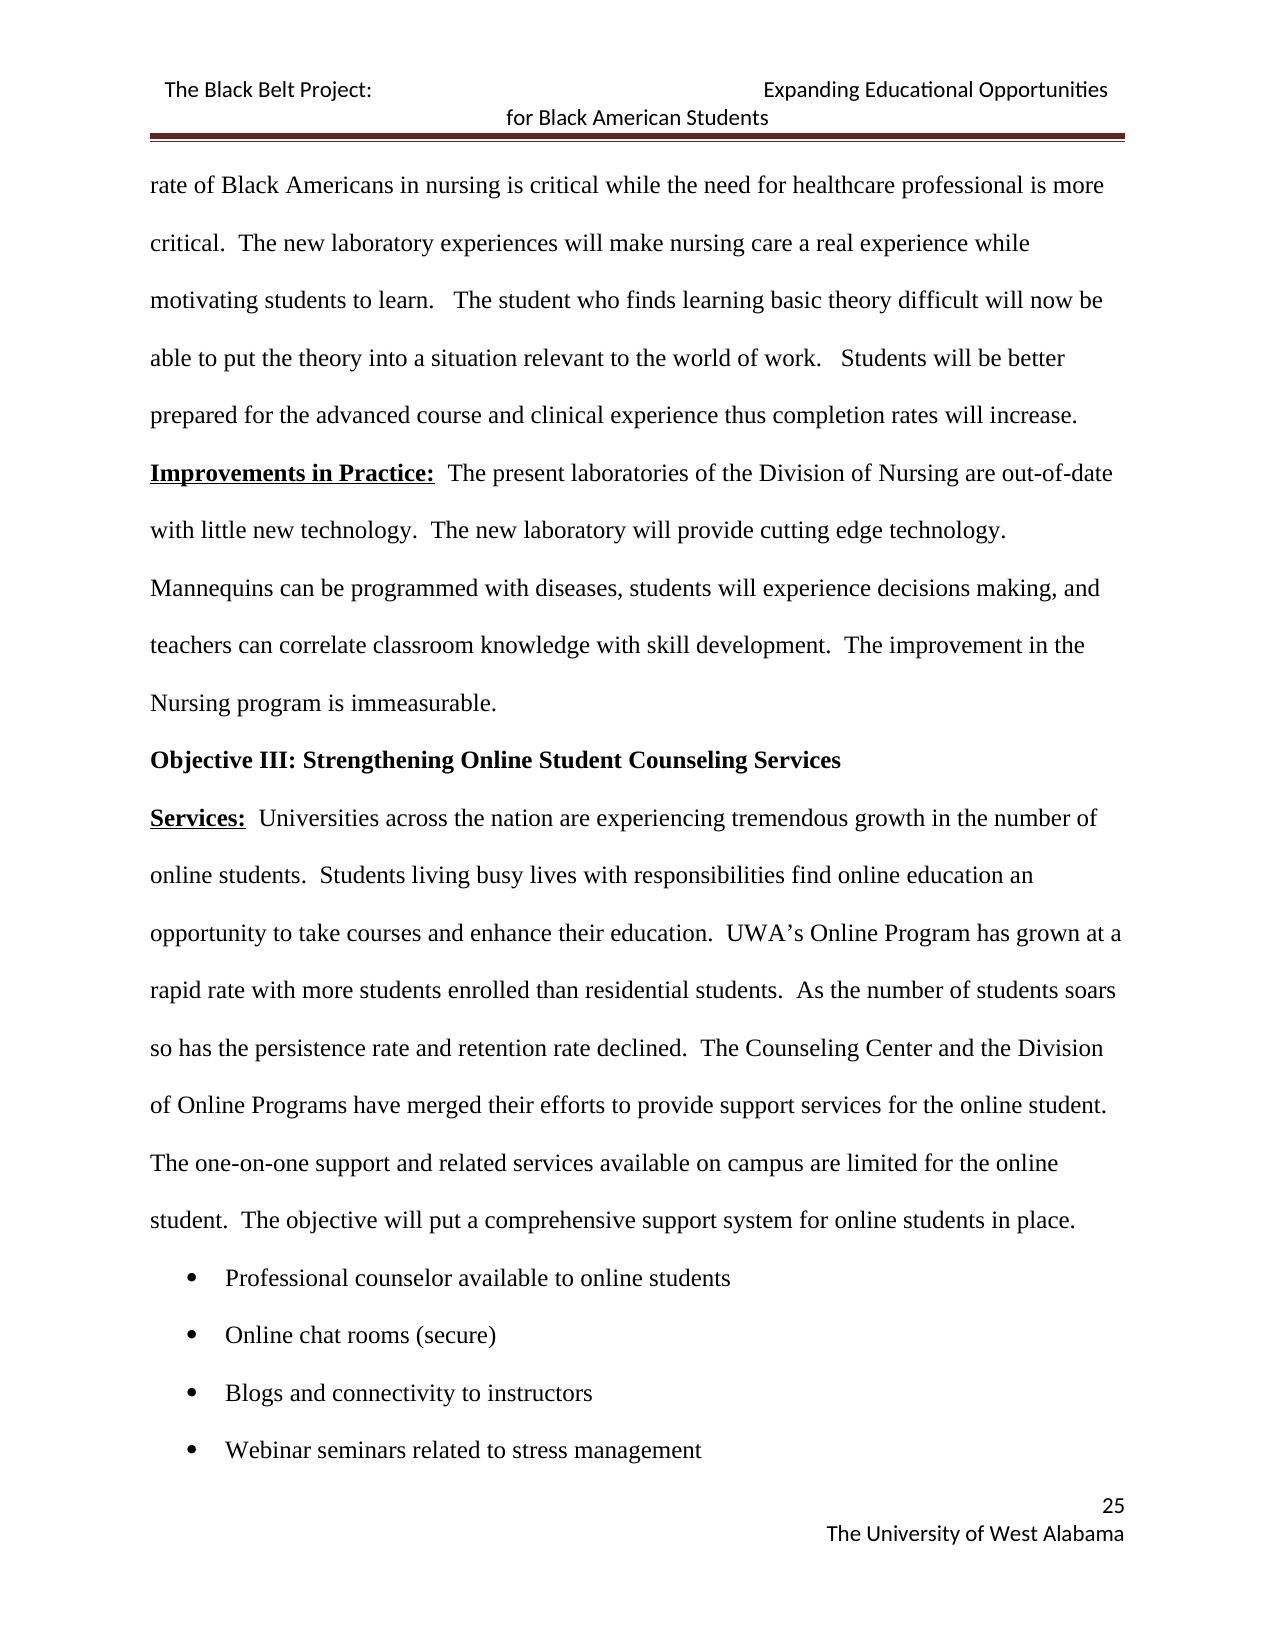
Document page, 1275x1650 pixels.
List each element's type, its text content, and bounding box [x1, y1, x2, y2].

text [150, 171, 1125, 429]
list Blogs and connectivity to instructors [187, 1378, 1125, 1407]
list Online chat rooms (secure) [187, 1321, 1125, 1349]
text Services: Universities across the nation are experiencing tremendous growth in the number of online students. Students living busy lives with responsibilities find online education an opportunity to take courses and enhance their education. UWA’s Online Program has grown at a rapid rate with more students enrolled than residential students. As the number of students soars so has the persistence rate and retention rate declined. The Counseling Center and the Division of Online Programs have merged their efforts to provide support services for the online student. The one-on-one support and related services available on campus are limited for the online student. The objective will put a comprehensive support system for online students in place. [150, 803, 1125, 1234]
list Professional counselor available to online students [187, 1263, 1125, 1292]
text Improvements in Practice: The present laboratories of the Division of Nursing are out-of-date with little new technology. The new laboratory will provide cutting edge technology. Mannequins can be programmed with diseases, students will experience decisions making, and teachers can correlate classroom knowledge with skill development. The improvement in the Nursing program is immeasurable. Objective III: Strengthening Online Student Counseling Services [150, 458, 1125, 774]
list Webinar seminars related to stress management [187, 1436, 1125, 1464]
